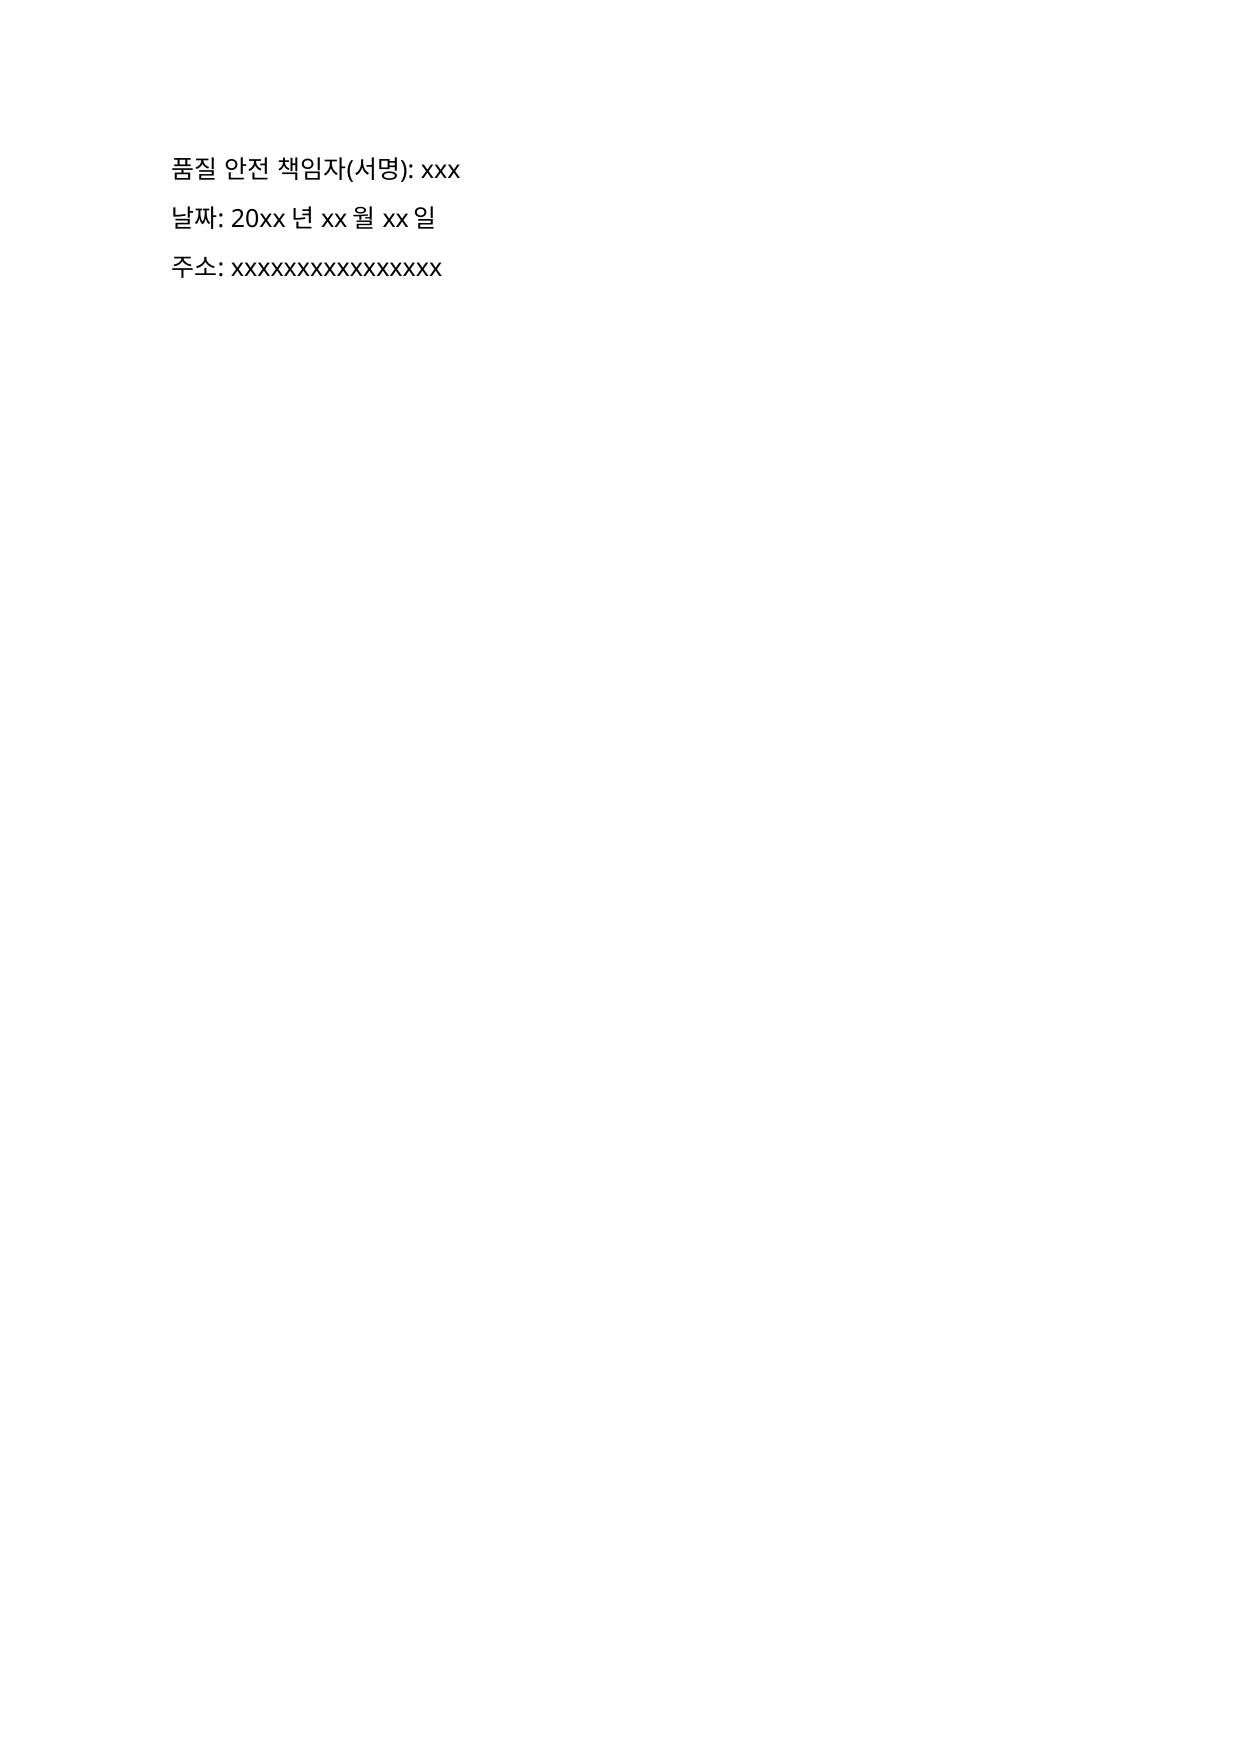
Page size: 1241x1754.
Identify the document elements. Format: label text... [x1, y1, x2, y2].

text 품질 안전 책임자(서명): xxx [112, 150, 1128, 186]
text 날짜: 20xx년 xx월 xx일 [112, 199, 1128, 235]
text 주소: xxxxxxxxxxxxxxxx [112, 247, 1128, 284]
